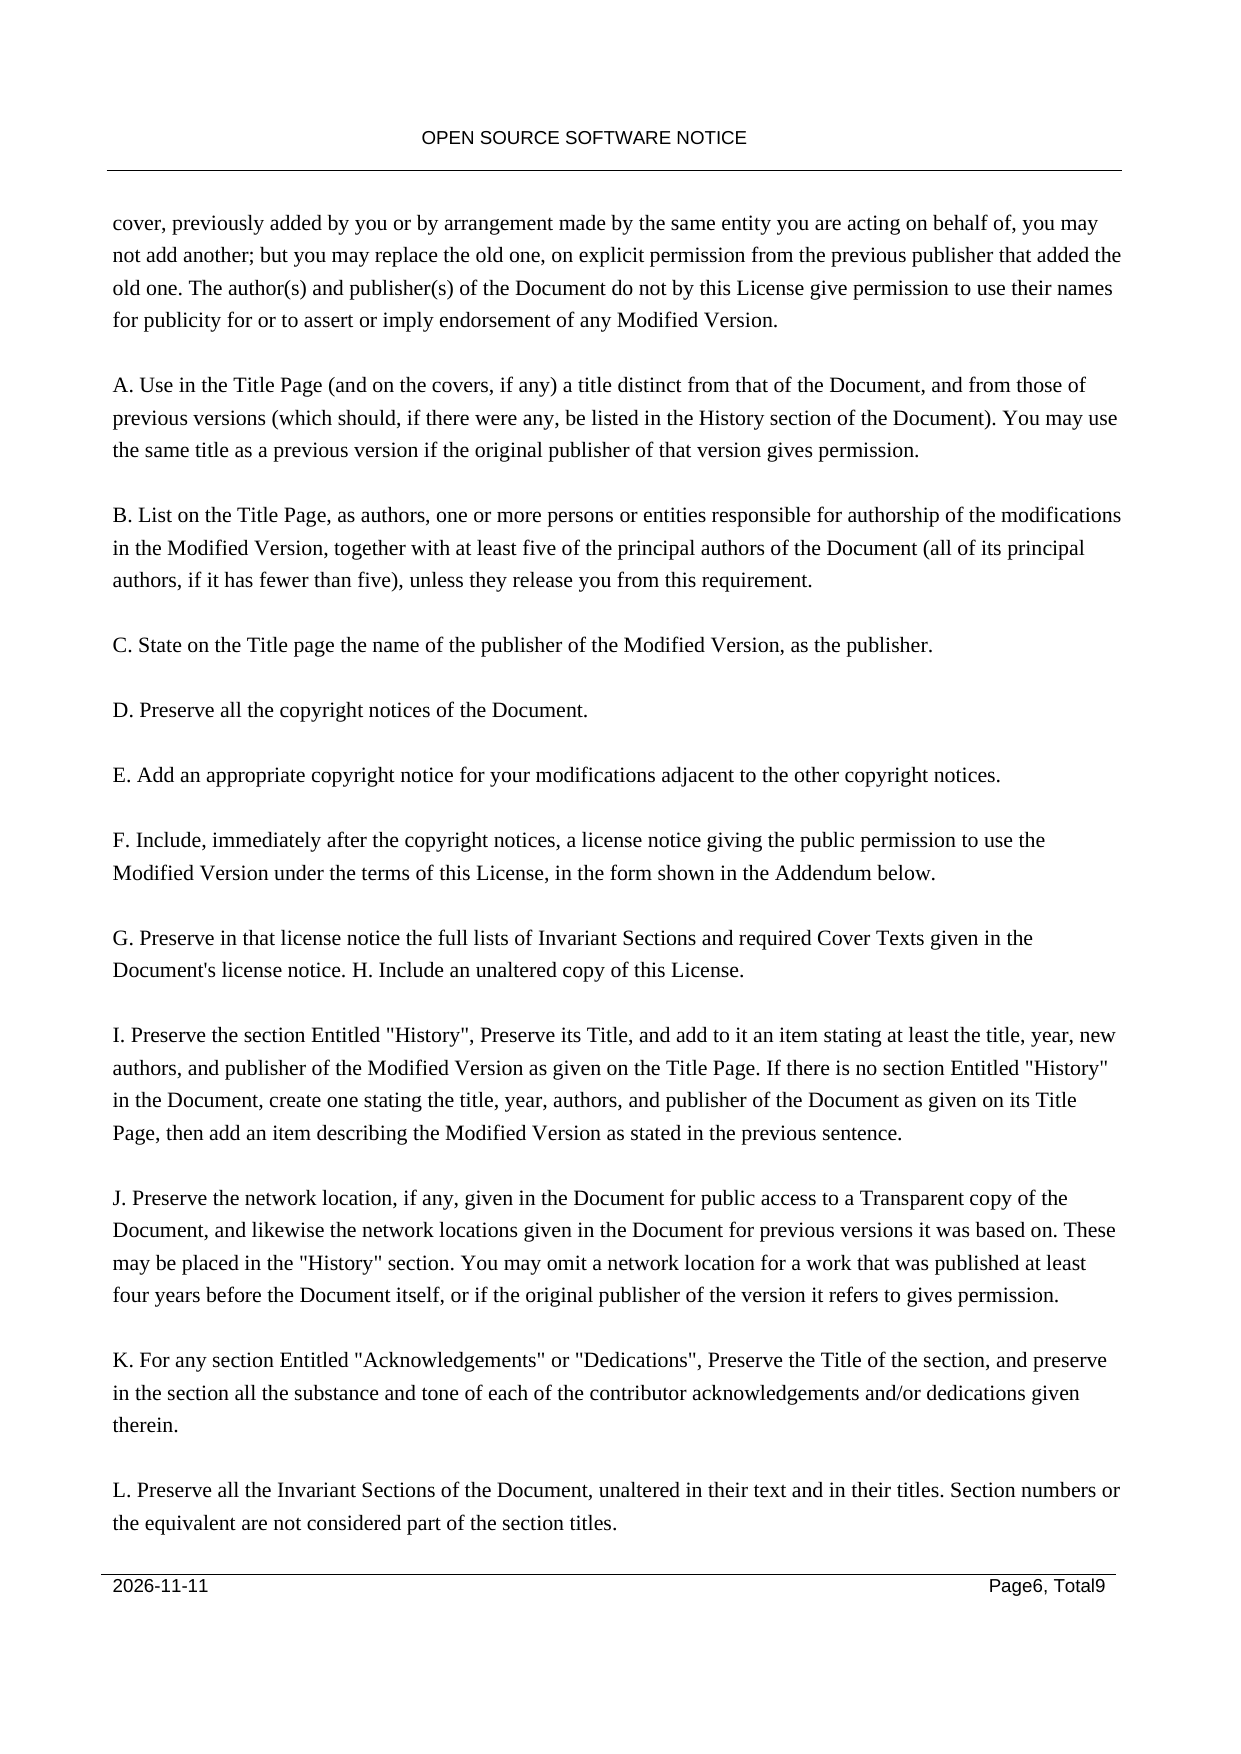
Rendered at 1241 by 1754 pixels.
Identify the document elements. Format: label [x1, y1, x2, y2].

text [112, 206, 1128, 1539]
